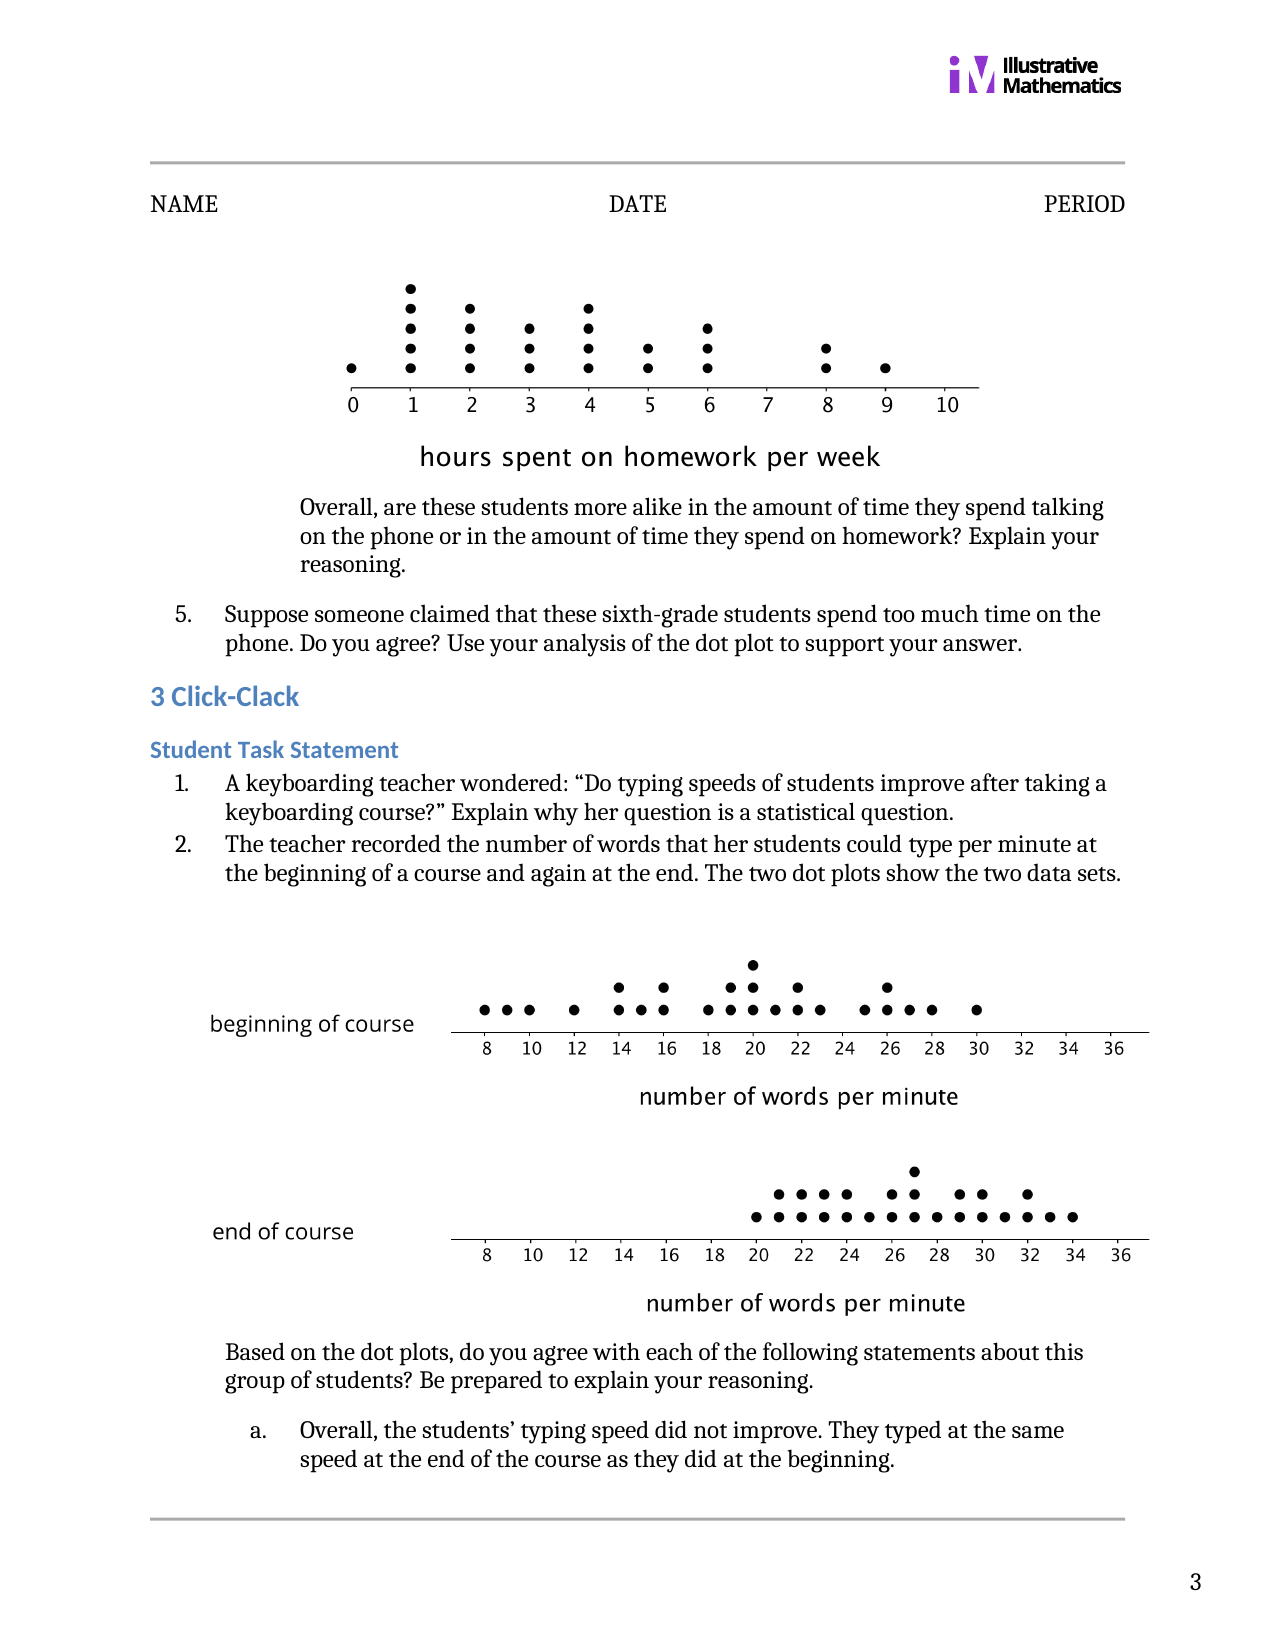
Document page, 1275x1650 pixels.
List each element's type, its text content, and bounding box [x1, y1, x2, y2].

list Based on the dot plots, do you agree with each of the following statements about this group of students? Be prepared to explain your reasoning. [175, 1337, 1125, 1395]
list The teacher recorded the number of words that her students could type per minute at the beginning of a course and again at the end. The two dot plots show the two data sets. [175, 830, 1125, 888]
picture [193, 937, 1169, 1334]
list Suppose someone claimed that these sixth-grade students spend too much time on the phone. Do you agree? Use your analysis of the dot plot to support your answer. [175, 600, 1125, 657]
picture [949, 55, 1121, 93]
list Overall, the students’ typing speed did not improve. They typed at the same speed at the end of the course as they did at the beginning. [250, 1416, 1125, 1473]
subtitle 3 Click-Clack [150, 678, 1125, 714]
list Overall, are these students more alike in the amount of time they spend talking on the phone or in the amount of time they spend on homework? Explain your reasoning. [250, 493, 1125, 579]
subtitle Student Task Statement [150, 735, 1125, 765]
picture [318, 247, 980, 483]
list A keyboarding teacher wondered: “Do typing speeds of students improve after taking a keyboarding course?” Explain why her question is a statistical question. [175, 769, 1125, 826]
